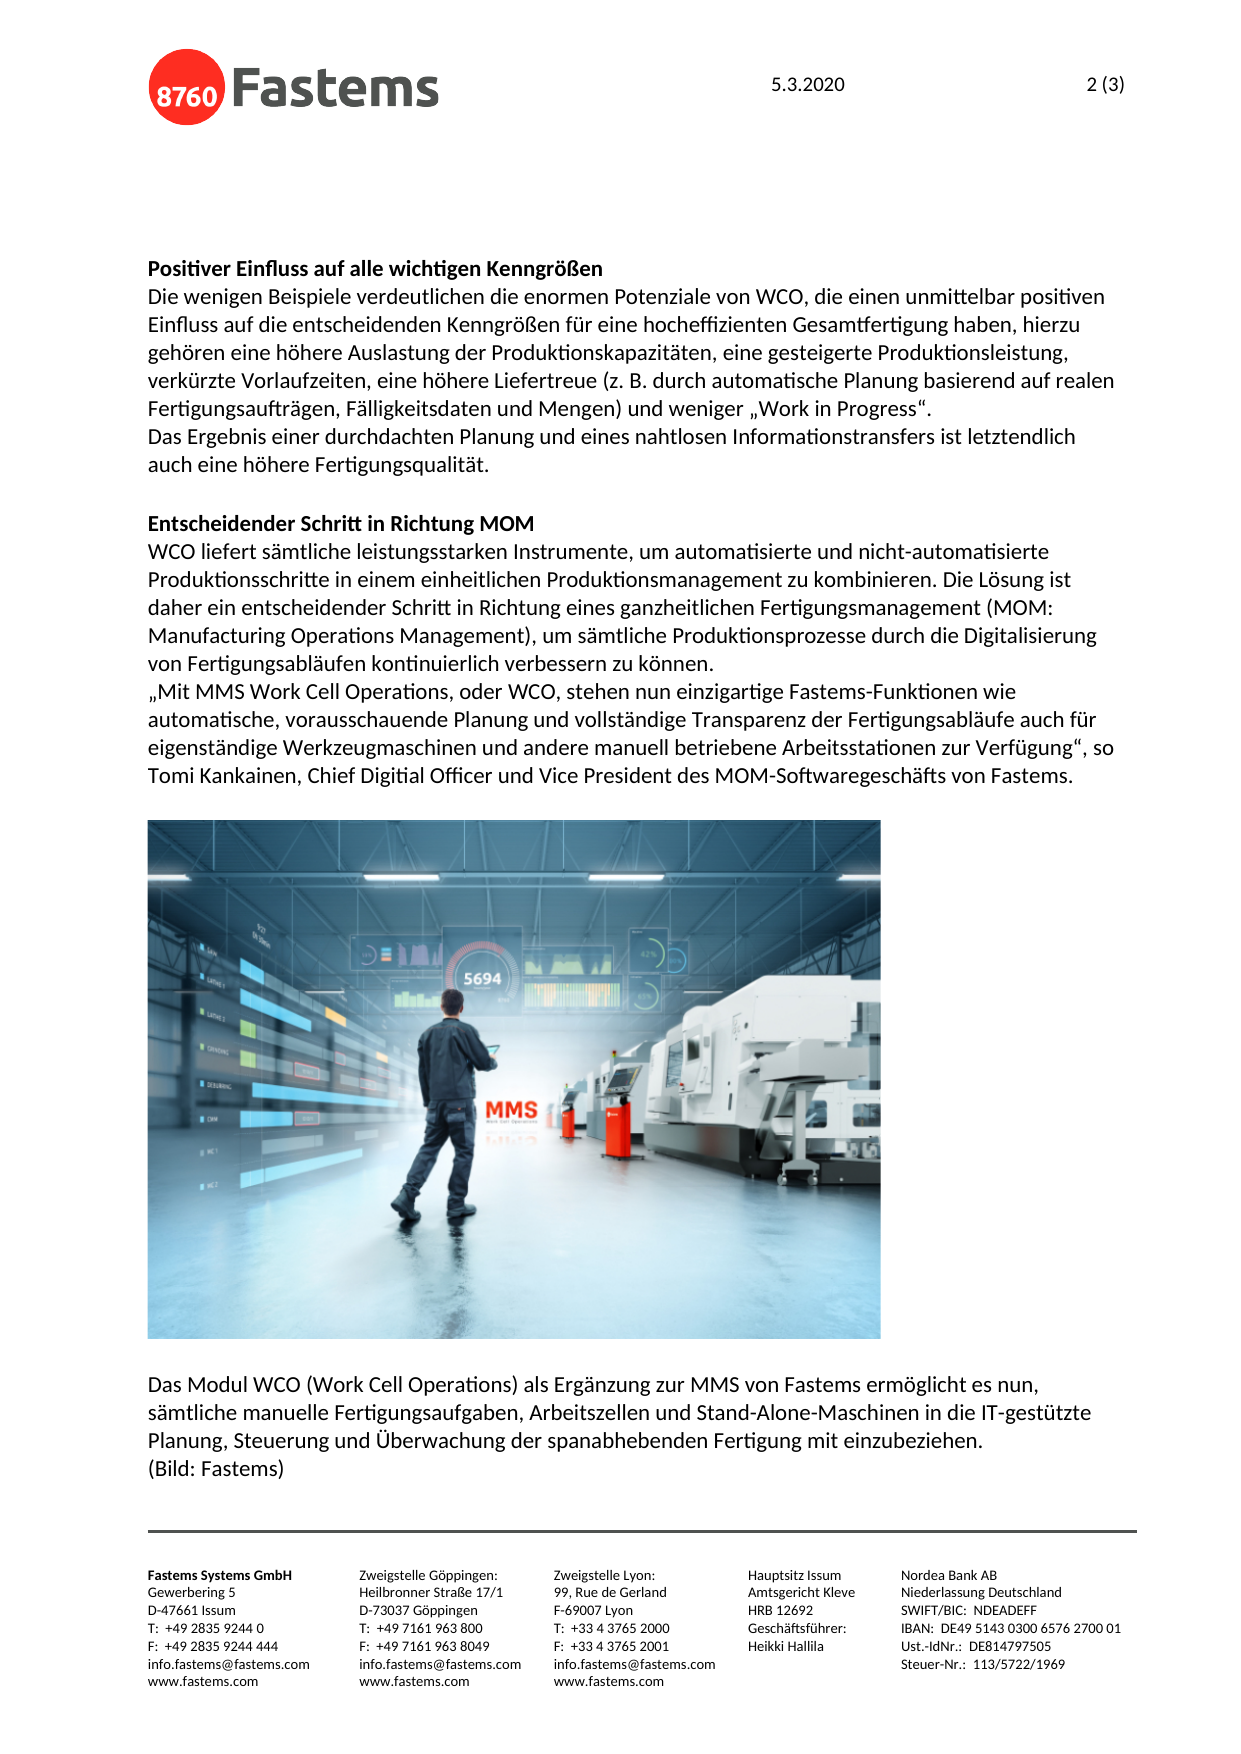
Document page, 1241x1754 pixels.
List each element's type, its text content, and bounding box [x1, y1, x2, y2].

picture [147, 47, 439, 127]
picture [147, 820, 881, 1339]
text Das Modul WCO (Work Cell Operations) als Ergänzung zur MMS von Fastems ermöglicht es nun, sämtliche manuelle Fertigungsaufgaben, Arbeitszellen und Stand-Alone-Maschinen in die IT-gestützte Planung, Steuerung und Überwachung der spanabhebenden Fertigung mit einzubeziehen. (Bild: Fastems) [148, 1370, 1122, 1482]
text Entscheidender Schritt in Richtung MOM WCO liefert sämtliche leistungsstarken Instrumente, um automatisierte und nicht-automatisierte Produktionsschritte in einem einheitlichen Produktionsmanagement zu kombinieren. Die Lösung ist daher ein entscheidender Schritt in Richtung eines ganzheitlichen Fertigungsmanagement (MOM: Manufacturing Operations Management), um sämtliche Produktionsprozesse durch die Digitalisierung von Fertigungsabläufen kontinuierlich verbessern zu können. „Mit MMS Work Cell Operations, oder WCO, stehen nun einzigartige Fastems-Funktionen wie automatische, vorausschauende Planung und vollständige Transparenz der Fertigungsabläufe auch für eigenständige Werkzeugmaschinen und andere manuell betriebene Arbeitsstationen zur Verfügung“, so Tomi Kankainen, Chief Digitial Officer und Vice President des MOM-Softwaregeschäfts von Fastems. [148, 509, 1122, 789]
text Positiver Einfluss auf alle wichtigen Kenngrößen Die wenigen Beispiele verdeutlichen die enormen Potenziale von WCO, die einen unmittelbar positiven Einfluss auf die entscheidenden Kenngrößen für eine hocheffizienten Gesamtfertigung haben, hierzu gehören eine höhere Auslastung der Produktionskapazitäten, eine gesteigerte Produktionsleistung, verkürzte Vorlaufzeiten, eine höhere Liefertreue (z. B. durch automatische Planung basierend auf realen Fertigungsaufträgen, Fälligkeitsdaten und Mengen) und weniger „Work in Progress“. Das Ergebnis einer durchdachten Planung und eines nahtlosen Informationstransfers ist letztendlich auch eine höhere Fertigungsqualität. [148, 254, 1122, 478]
